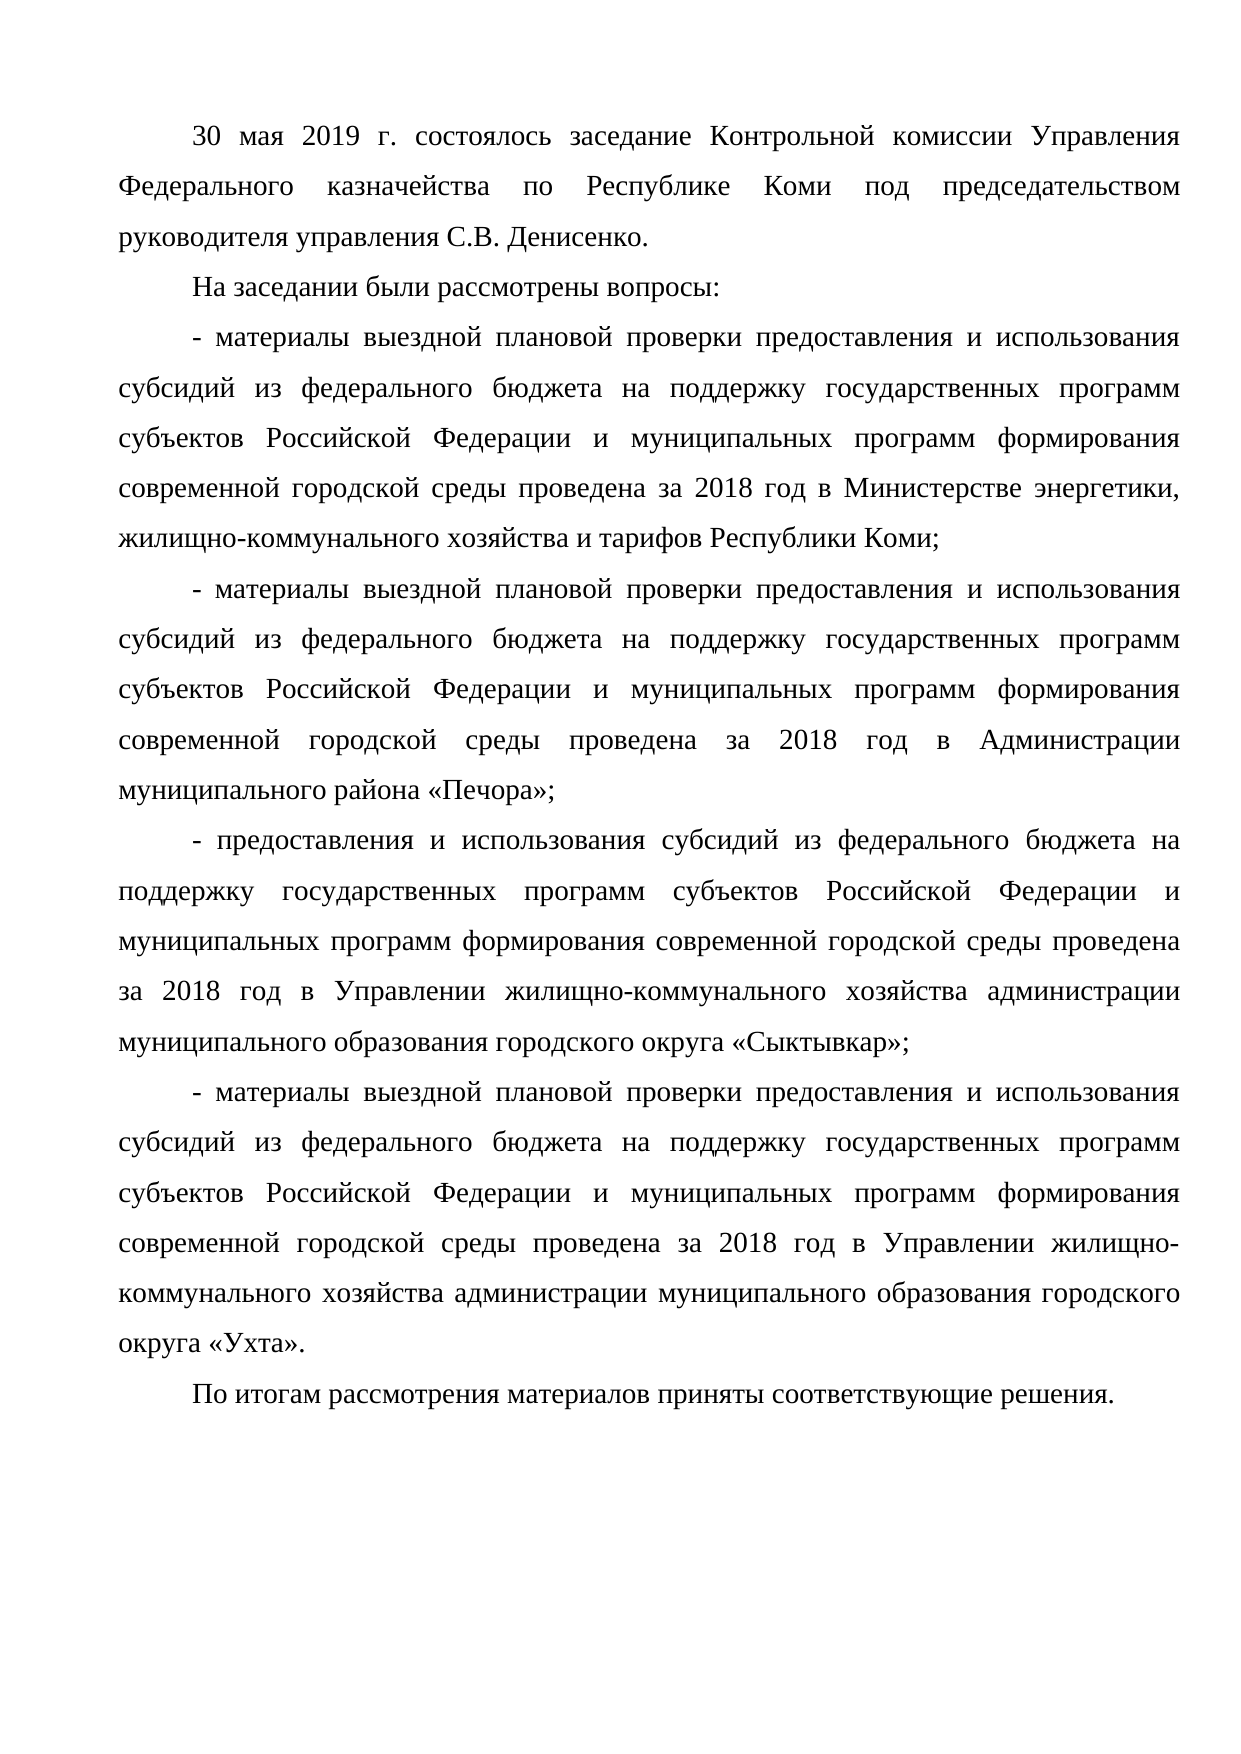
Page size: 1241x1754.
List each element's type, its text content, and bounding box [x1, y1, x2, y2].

text По итогам рассмотрения материалов приняты соответствующие решения. [118, 1376, 1181, 1409]
text - материалы выездной плановой проверки предоставления и использования субсидий из федерального бюджета на поддержку государственных программ субъектов Российской Федерации и муниципальных программ формирования современной городской среды проведена за 2018 год в Администрации муниципального района «Печора»; [118, 571, 1181, 806]
text На заседании были рассмотрены вопросы: [118, 269, 1181, 303]
text - предоставления и использования субсидий из федерального бюджета на поддержку государственных программ субъектов Российской Федерации и муниципальных программ формирования современной городской среды проведена за 2018 год в Управлении жилищно-коммунального хозяйства администрации муниципального образования городского округа «Сыктывкар»; [118, 822, 1181, 1057]
text - материалы выездной плановой проверки предоставления и использования субсидий из федерального бюджета на поддержку государственных программ субъектов Российской Федерации и муниципальных программ формирования современной городской среды проведена за 2018 год в Управлении жилищно-коммунального хозяйства администрации муниципального образования городского округа «Ухта». [118, 1074, 1181, 1359]
text - материалы выездной плановой проверки предоставления и использования субсидий из федерального бюджета на поддержку государственных программ субъектов Российской Федерации и муниципальных программ формирования современной городской среды проведена за 2018 год в Министерстве энергетики, жилищно-коммунального хозяйства и тарифов Республики Коми; [118, 319, 1181, 554]
text 30 мая 2019 г. состоялось заседание Контрольной комиссии Управления Федерального казначейства по Республике Коми под председательством руководителя управления С.В. Денисенко. [118, 118, 1181, 252]
